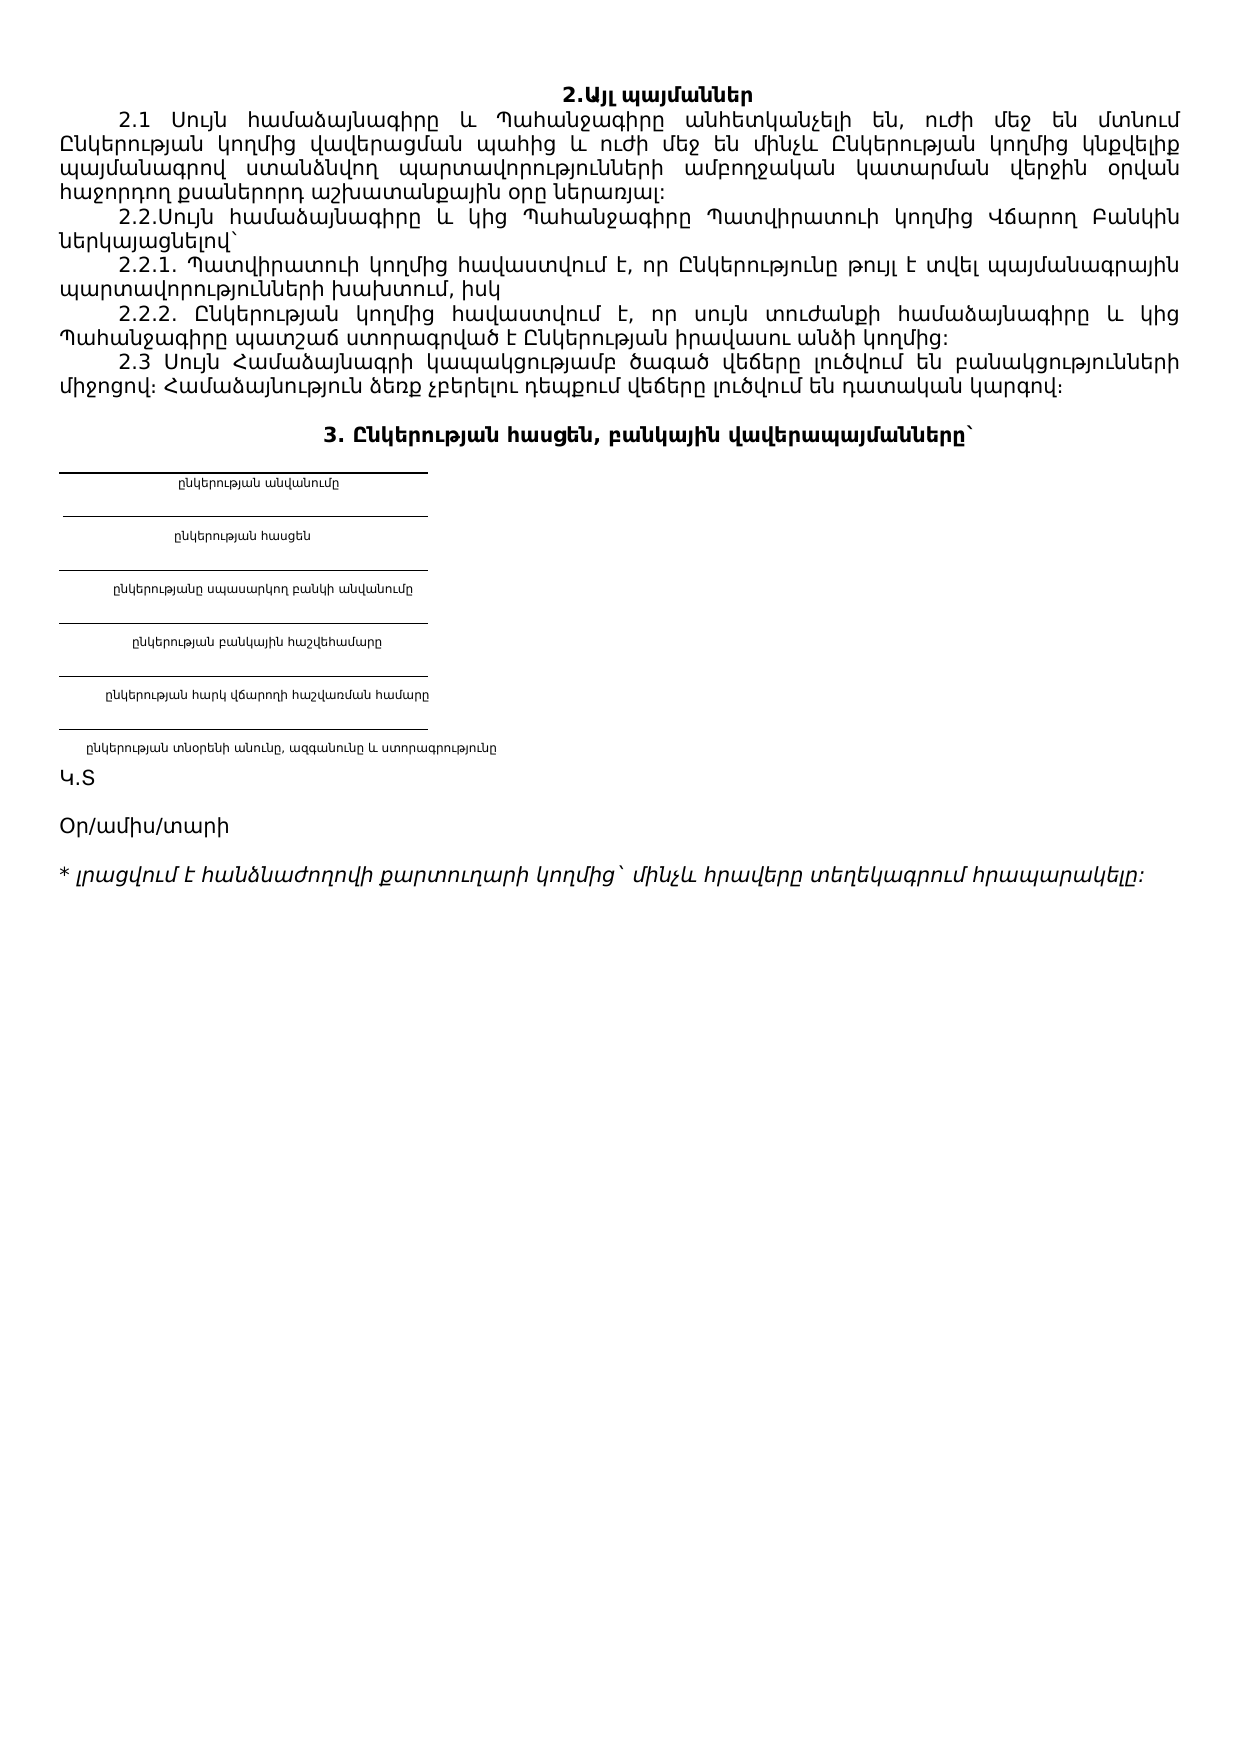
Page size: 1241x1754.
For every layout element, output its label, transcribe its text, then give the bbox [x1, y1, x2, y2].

text Կ.Տ [59, 766, 1181, 790]
text ընկերության անվանումը [59, 476, 1181, 500]
text ընկերության հարկ վճարողի հաշվառման համարը [59, 688, 1181, 712]
text Օր/ամիս/տարի [59, 814, 1181, 838]
text 3. Ընկերության հասցեն, բանկային վավերապայմանները` [59, 423, 1181, 447]
text ընկերության տնօրենի անունը, ազգանունը և ստորագրությունը [59, 741, 1181, 766]
text ընկերությանը սպասարկող բանկի անվանումը [59, 582, 1181, 606]
text * լրացվում է հանձնաժողովի քարտուղարի կողմից` մինչև հրավերը տեղեկագրում հրապարակելը: [59, 863, 1181, 887]
text 2.2.1. Պատվիրատուի կողմից հավաստվում է, որ Ընկերությունը թույլ է տվել պայմանագրային պարտավորությունների խախտում, իսկ [59, 253, 1181, 302]
text 2.3 Սույն Համաձայնագրի կապակցությամբ ծագած վեճերը լուծվում են բանակցությունների միջոցով։ Համաձայնություն ձեռք չբերելու դեպքում վեճերը լուծվում են դատական կարգով։ [59, 350, 1181, 399]
text 2.Այլ պայմաններ [134, 83, 1181, 108]
text 2.1 Սույն համաձայնագիրը և Պահանջագիրը անհետկանչելի են, ուժի մեջ են մտնում Ընկերության կողմից վավերացման պահից և ուժի մեջ են մինչև Ընկերության կողմից կնքվելիք պայմանագրով ստանձնվող պարտավորությունների ամբողջական կատարման վերջին օրվան հաջորդող քսաներորդ աշխատանքային օրը ներառյալ: [59, 108, 1181, 205]
text 2.2.Սույն համաձայնագիրը և կից Պահանջագիրը Պատվիրատուի կողմից Վճարող Բանկին ներկայացնելով` [59, 205, 1181, 253]
text ընկերության բանկային հաշվեհամարը [59, 635, 1181, 659]
text ընկերության հասցեն [59, 529, 1181, 553]
text 2.2.2. Ընկերության կողմից հավաստվում է, որ սույն տուժանքի համաձայնագիրը և կից Պահանջագիրը պատշաճ ստորագրված է Ընկերության իրավասու անձի կողմից: [59, 302, 1181, 350]
